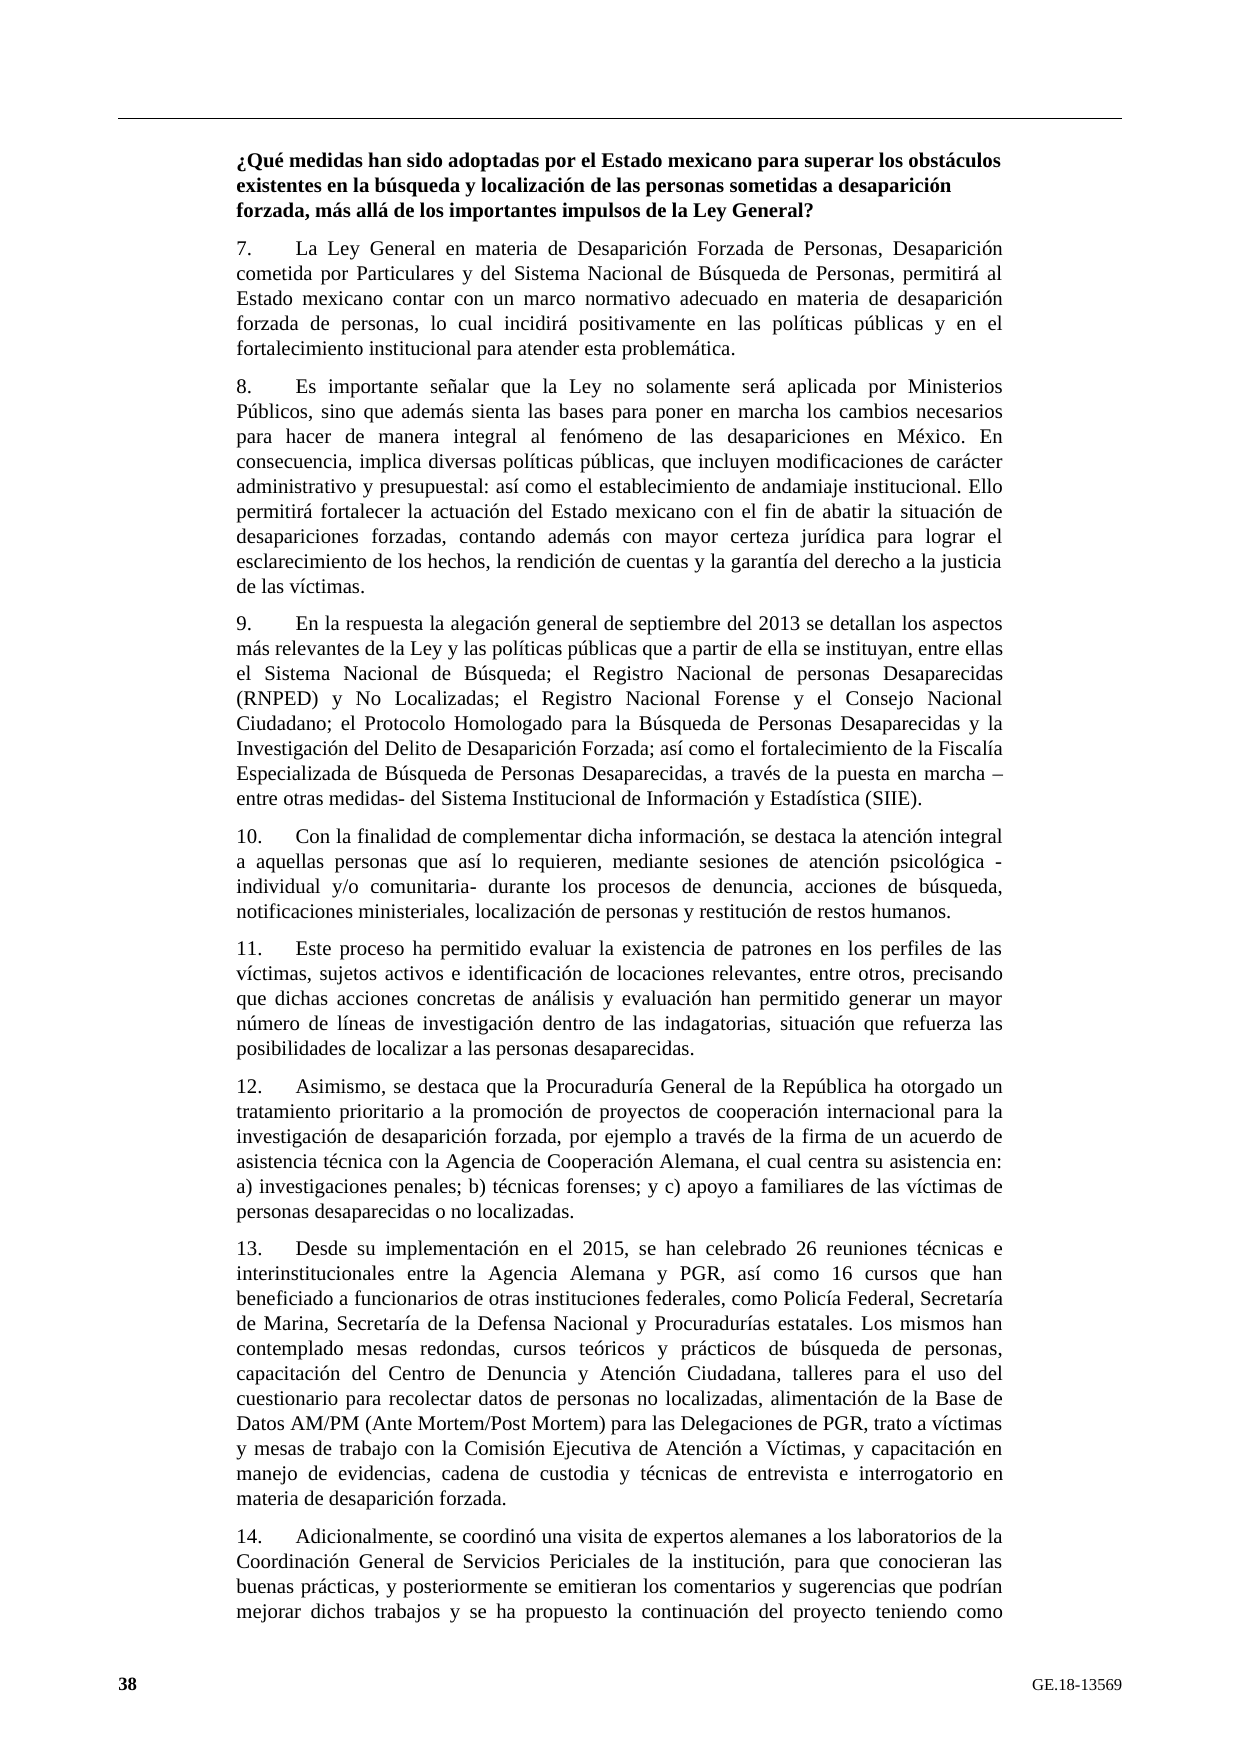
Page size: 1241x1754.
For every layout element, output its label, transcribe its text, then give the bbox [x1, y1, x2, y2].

text 9. En la respuesta la alegación general de septiembre del 2013 se detallan los aspectos más relevantes de la Ley y las políticas públicas que a partir de ella se instituyan, entre ellas el Sistema Nacional de Búsqueda; el Registro Nacional de personas Desaparecidas (RNPED) y No Localizadas; el Registro Nacional Forense y el Consejo Nacional Ciudadano; el Protocolo Homologado para la Búsqueda de Personas Desaparecidas y la Investigación del Delito de Desaparición Forzada; así como el fortalecimiento de la Fiscalía Especializada de Búsqueda de Personas Desaparecidas, a través de la puesta en marcha –entre otras medidas- del Sistema Institucional de Información y Estadística (SIIE). [236, 610, 1004, 810]
text ¿Qué medidas han sido adoptadas por el Estado mexicano para superar los obstáculos existentes en la búsqueda y localización de las personas sometidas a desaparición forzada, más allá de los importantes impulsos de la Ley General? [118, 148, 1004, 223]
text 11. Este proceso ha permitido evaluar la existencia de patrones en los perfiles de las víctimas, sujetos activos e identificación de locaciones relevantes, entre otros, precisando que dichas acciones concretas de análisis y evaluación han permitido generar un mayor número de líneas de investigación dentro de las indagatorias, situación que refuerza las posibilidades de localizar a las personas desaparecidas. [236, 935, 1004, 1060]
text 12. Asimismo, se destaca que la Procuraduría General de la República ha otorgado un tratamiento prioritario a la promoción de proyectos de cooperación internacional para la investigación de desaparición forzada, por ejemplo a través de la firma de un acuerdo de asistencia técnica con la Agencia de Cooperación Alemana, el cual centra su asistencia en: a) investigaciones penales; b) técnicas forenses; y c) apoyo a familiares de las víctimas de personas desaparecidas o no localizadas. [236, 1073, 1004, 1223]
text 13. Desde su implementación en el 2015, se han celebrado 26 reuniones técnicas e interinstitucionales entre la Agencia Alemana y PGR, así como 16 cursos que han beneficiado a funcionarios de otras instituciones federales, como Policía Federal, Secretaría de Marina, Secretaría de la Defensa Nacional y Procuradurías estatales. Los mismos han contemplado mesas redondas, cursos teóricos y prácticos de búsqueda de personas, capacitación del Centro de Denuncia y Atención Ciudadana, talleres para el uso del cuestionario para recolectar datos de personas no localizadas, alimentación de la Base de Datos AM/PM (Ante Mortem/Post Mortem) para las Delegaciones de PGR, trato a víctimas y mesas de trabajo con la Comisión Ejecutiva de Atención a Víctimas, y capacitación en manejo de evidencias, cadena de custodia y técnicas de entrevista e interrogatorio en materia de desaparición forzada. [236, 1235, 1004, 1510]
text 8. Es importante señalar que la Ley no solamente será aplicada por Ministerios Públicos, sino que además sienta las bases para poner en marcha los cambios necesarios para hacer de manera integral al fenómeno de las desapariciones en México. En consecuencia, implica diversas políticas públicas, que incluyen modificaciones de carácter administrativo y presupuestal: así como el establecimiento de andamiaje institucional. Ello permitirá fortalecer la actuación del Estado mexicano con el fin de abatir la situación de desapariciones forzadas, contando además con mayor certeza jurídica para lograr el esclarecimiento de los hechos, la rendición de cuentas y la garantía del derecho a la justicia de las víctimas. [236, 373, 1004, 598]
text 7. La Ley General en materia de Desaparición Forzada de Personas, Desaparición cometida por Particulares y del Sistema Nacional de Búsqueda de Personas, permitirá al Estado mexicano contar con un marco normativo adecuado en materia de desaparición forzada de personas, lo cual incidirá positivamente en las políticas públicas y en el fortalecimiento institucional para atender esta problemática. [236, 235, 1004, 360]
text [236, 1523, 1004, 1623]
text 10. Con la finalidad de complementar dicha información, se destaca la atención integral a aquellas personas que así lo requieren, mediante sesiones de atención psicológica -individual y/o comunitaria- durante los procesos de denuncia, acciones de búsqueda, notificaciones ministeriales, localización de personas y restitución de restos humanos. [236, 823, 1004, 923]
